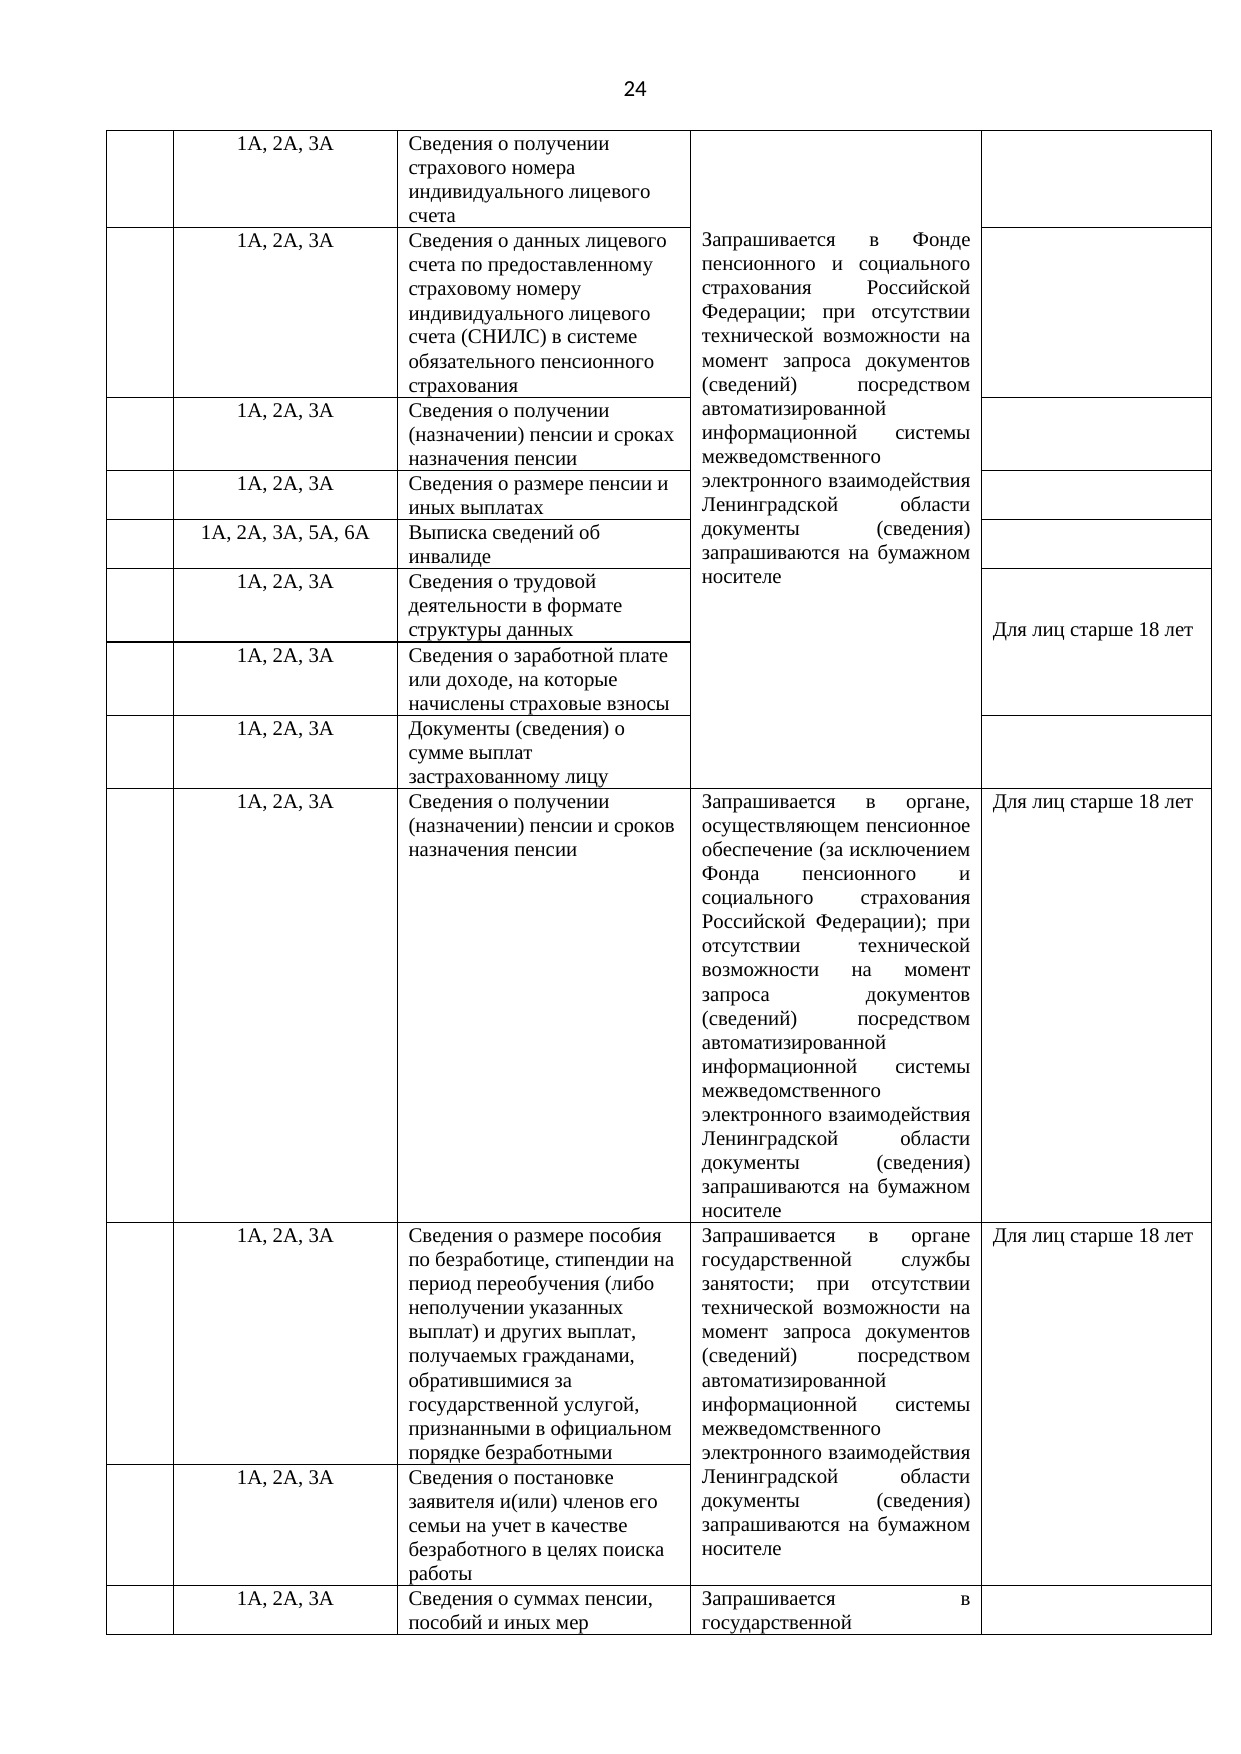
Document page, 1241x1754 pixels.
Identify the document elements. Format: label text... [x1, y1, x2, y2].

table_cell 1А, 2А, 3А [174, 716, 397, 788]
table_cell [107, 1586, 173, 1634]
table_cell [107, 228, 173, 397]
table_cell 1А, 2А, 3А [174, 471, 397, 519]
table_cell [691, 1586, 981, 1634]
table_cell Запрашивается в органе, осуществляющем пенсионное обеспечение (за исключением Фонда пенсионного и социального страхования Российской Федерации); при отсутствии технической возможности на момент запроса документов (сведений) посредством автоматизированной информационной системы межведомственного электронного взаимодействия Ленинградской области документы (сведения) запрашиваются на бумажном носителе [691, 789, 981, 1222]
table_cell [982, 1586, 1211, 1634]
table_cell [107, 569, 173, 641]
table_cell 1А, 2А, 3А, 5А, 6А [174, 520, 397, 568]
table_cell [107, 643, 173, 715]
table_cell 1А, 2А, 3А [174, 643, 397, 715]
table_cell [982, 131, 1211, 227]
table_cell 1А, 2А, 3А [174, 228, 397, 397]
table_cell Сведения о данных лицевого счета по предоставленному страховому номеру индивидуального лицевого счета (СНИЛС) в системе обязательного пенсионного страхования [398, 228, 690, 397]
table_cell 1А, 2А, 3А [174, 1223, 397, 1464]
table_cell Сведения о получении (назначении) пенсии и сроков назначения пенсии [398, 789, 690, 1222]
table_cell [107, 398, 173, 470]
table_cell [107, 1465, 173, 1585]
table_cell 1А, 2А, 3А [174, 1465, 397, 1585]
table_cell Документы (сведения) о сумме выплат застрахованному лицу [398, 716, 690, 788]
table_cell 1А, 2А, 3А [174, 398, 397, 470]
table_cell Для лиц старше 18 лет [982, 1223, 1211, 1585]
table_cell 1А, 2А, 3А [174, 569, 397, 641]
table_cell 1А, 2А, 3А [174, 1586, 397, 1634]
table_cell Для лиц старше 18 лет [982, 789, 1211, 1222]
table_cell [982, 520, 1211, 568]
table_cell [982, 471, 1211, 519]
table_cell 1А, 2А, 3А [174, 131, 397, 227]
table_cell [107, 1223, 173, 1464]
table_cell [982, 398, 1211, 470]
table_cell Сведения о получении страхового номера индивидуального лицевого счета [398, 131, 690, 227]
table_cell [398, 1586, 690, 1634]
table_cell Сведения о заработной плате или доходе, на которые начислены страховые взносы [398, 643, 690, 715]
table_cell Запрашивается в Фонде пенсионного и социального страхования Российской Федерации; при отсутствии технической возможности на момент запроса документов (сведений) посредством автоматизированной информационной системы межведомственного электронного взаимодействия Ленинградской области документы (сведения) запрашиваются на бумажном носителе [691, 131, 981, 788]
table_cell Сведения о размере пенсии и иных выплатах [398, 471, 690, 519]
table_cell Для лиц старше 18 лет [982, 569, 1211, 715]
table_cell Сведения о трудовой деятельности в формате структуры данных [398, 569, 690, 641]
table_cell 1А, 2А, 3А [174, 789, 397, 1222]
table_cell [107, 789, 173, 1222]
table_cell Сведения о постановке заявителя и(или) членов его семьи на учет в качестве безработного в целях поиска работы [398, 1465, 690, 1585]
table_cell [107, 716, 173, 788]
table_cell Выписка сведений об инвалиде [398, 520, 690, 568]
table_cell [982, 716, 1211, 788]
table_cell Сведения о получении (назначении) пенсии и сроках назначения пенсии [398, 398, 690, 470]
table_cell Сведения о размере пособия по безработице, стипендии на период переобучения (либо неполучении указанных выплат) и других выплат, получаемых гражданами, обратившимися за государственной услугой, признанными в официальном порядке безработными [398, 1223, 690, 1464]
table_cell [982, 228, 1211, 397]
table_cell [107, 520, 173, 568]
table_cell [107, 131, 173, 227]
table_cell Запрашивается в органе государственной службы занятости; при отсутствии технической возможности на момент запроса документов (сведений) посредством автоматизированной информационной системы межведомственного электронного взаимодействия Ленинградской области документы (сведения) запрашиваются на бумажном носителе [691, 1223, 981, 1585]
table_cell [107, 471, 173, 519]
